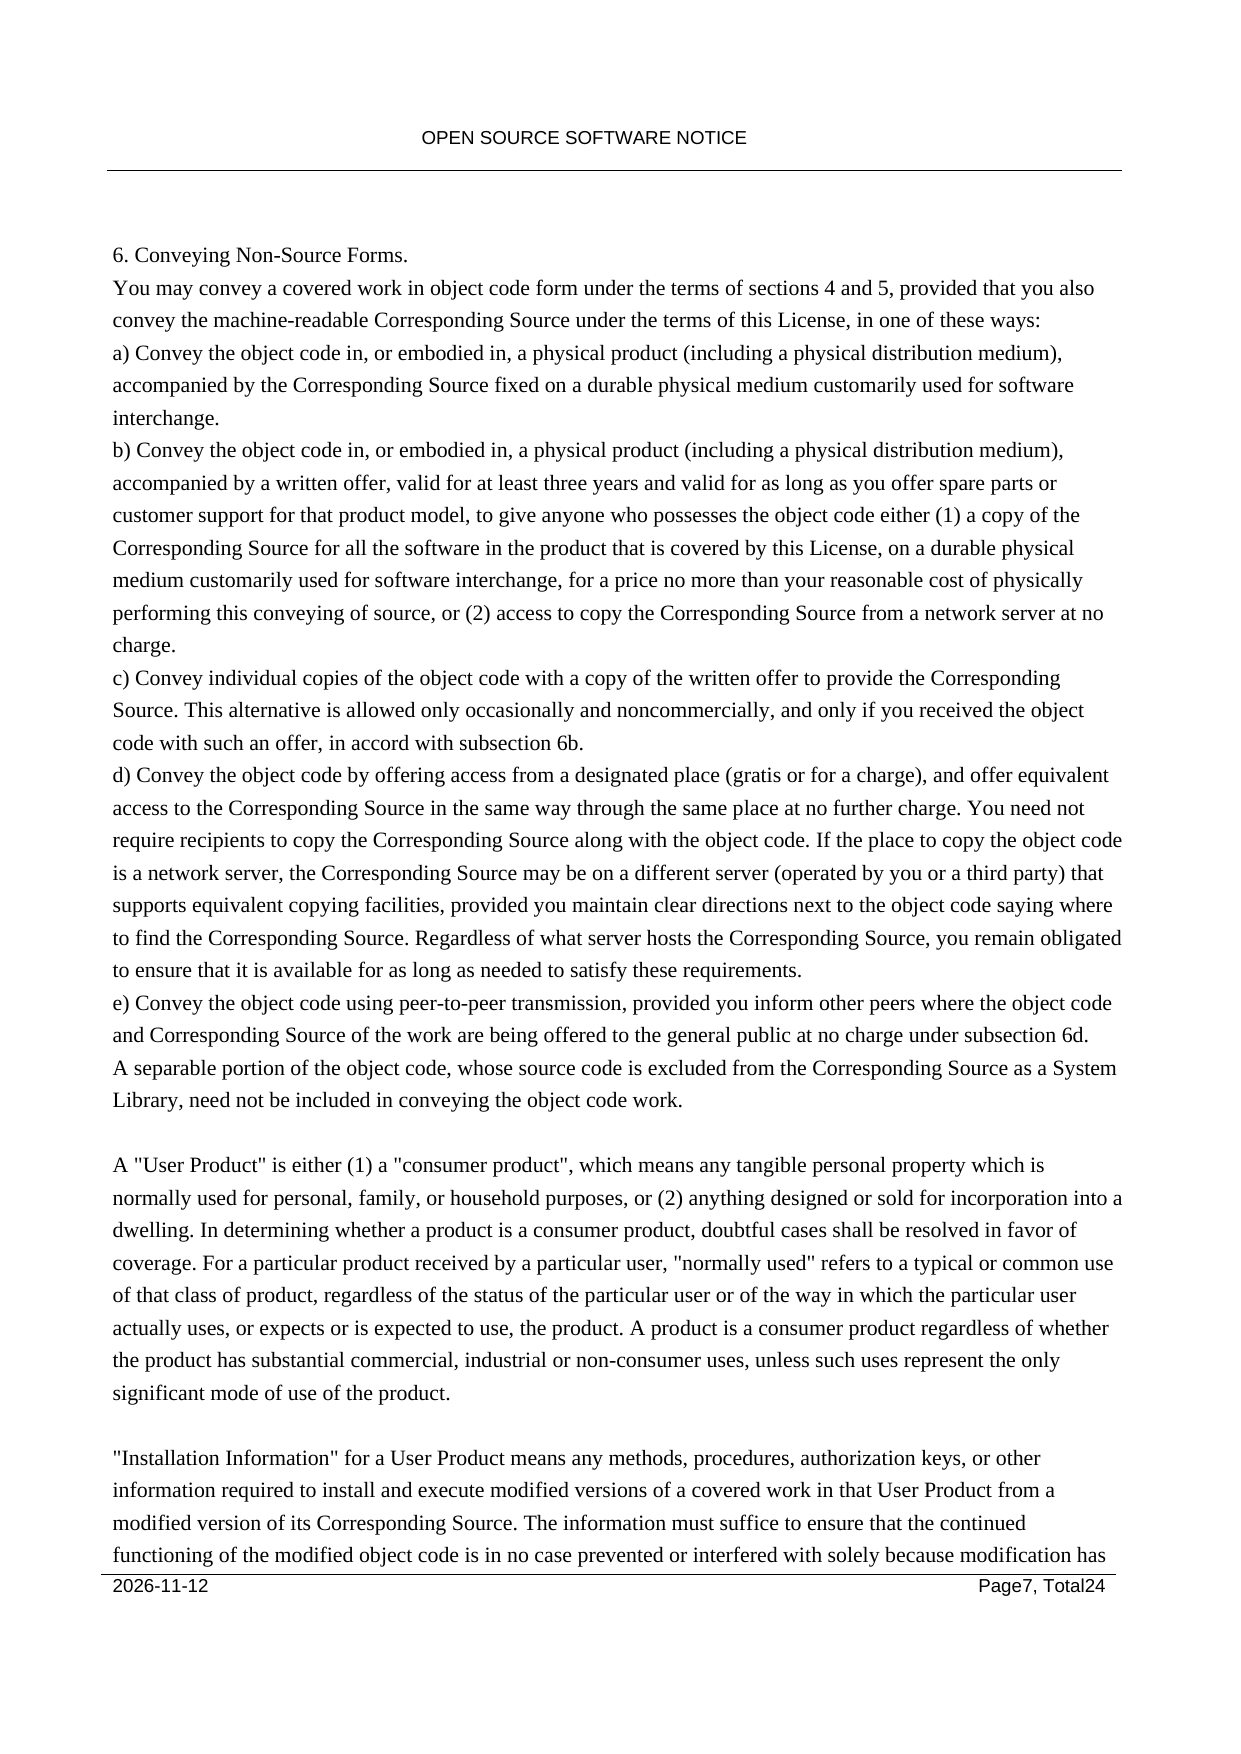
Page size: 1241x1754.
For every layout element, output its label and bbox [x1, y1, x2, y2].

text [112, 206, 1128, 1571]
